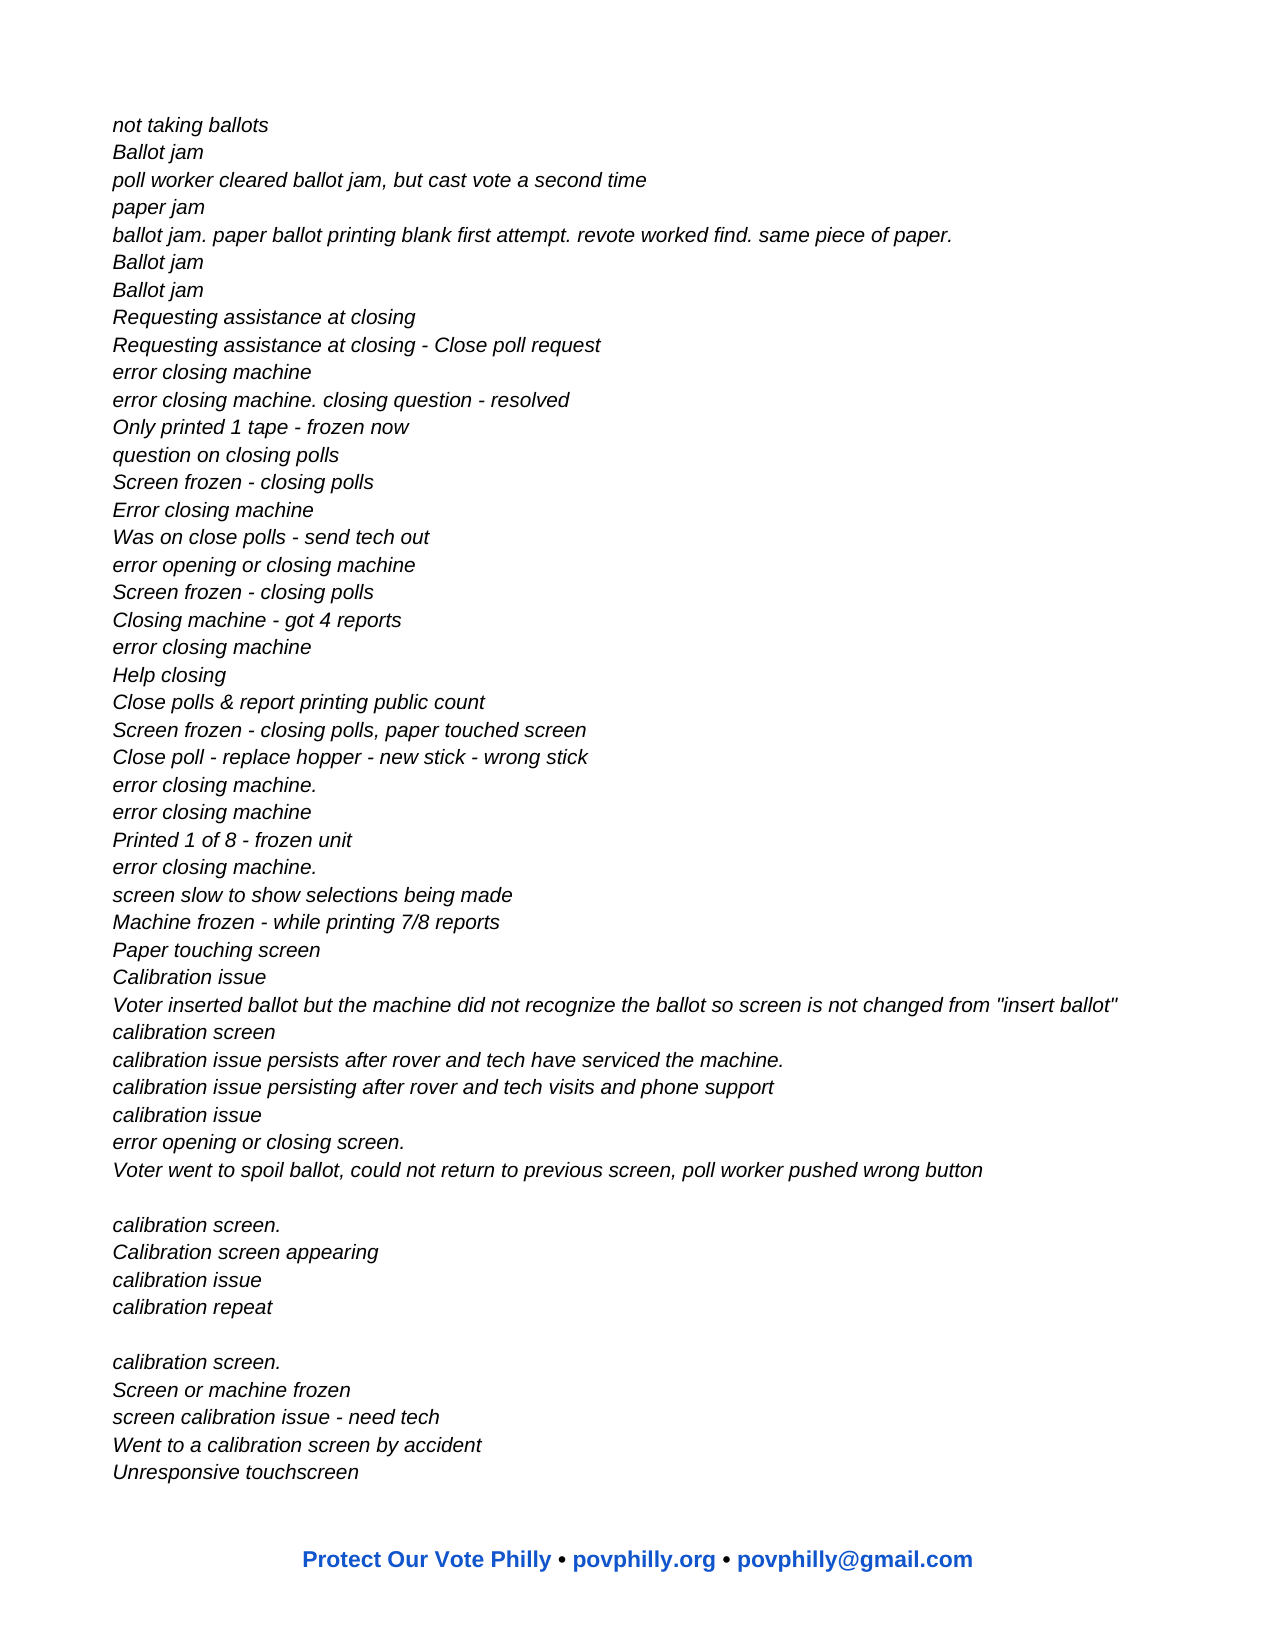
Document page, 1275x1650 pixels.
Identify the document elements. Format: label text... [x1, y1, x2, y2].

text not taking ballots [112, 112, 1162, 136]
text error closing machine [112, 360, 1162, 384]
text Went to a calibration screen by accident [112, 1432, 1162, 1456]
text Screen frozen - closing polls [112, 470, 1162, 494]
text Screen or machine frozen [112, 1377, 1162, 1401]
text ballot jam. paper ballot printing blank first attempt. revote worked find. same piece of paper. [112, 222, 1162, 246]
text Was on close polls - send tech out [112, 525, 1162, 549]
text Requesting assistance at closing [112, 305, 1162, 329]
text calibration issue persisting after rover and tech visits and phone support [112, 1075, 1162, 1099]
text Closing machine - got 4 reports [112, 607, 1162, 631]
text Help closing [112, 662, 1162, 686]
text error closing machine [112, 800, 1162, 824]
text calibration issue [112, 1102, 1162, 1126]
text Machine frozen - while printing 7/8 reports [112, 910, 1162, 934]
text Screen frozen - closing polls, paper touched screen [112, 717, 1162, 741]
text Paper touching screen [112, 937, 1162, 961]
text error closing machine. [112, 855, 1162, 879]
text Calibration screen appearing [112, 1240, 1162, 1264]
text Calibration issue [112, 965, 1162, 989]
text Ballot jam [112, 250, 1162, 274]
text Printed 1 of 8 - frozen unit [112, 827, 1162, 851]
text Unresponsive touchscreen [112, 1460, 1162, 1484]
text paper jam [112, 195, 1162, 219]
text Voter went to spoil ballot, could not return to previous screen, poll worker pushed wrong button [112, 1157, 1162, 1181]
text error closing machine. [112, 772, 1162, 796]
text calibration issue [112, 1267, 1162, 1291]
text calibration screen. [112, 1212, 1162, 1236]
text calibration screen. [112, 1350, 1162, 1374]
text Voter inserted ballot but the machine did not recognize the ballot so screen is not changed from "insert ballot" [112, 992, 1162, 1016]
text screen slow to show selections being made [112, 882, 1162, 906]
text error closing machine. closing question - resolved [112, 387, 1162, 411]
text Screen frozen - closing polls [112, 580, 1162, 604]
text screen calibration issue - need tech [112, 1405, 1162, 1429]
text Error closing machine [112, 497, 1162, 521]
text error opening or closing machine [112, 552, 1162, 576]
text Ballot jam [112, 277, 1162, 301]
text calibration issue persists after rover and tech have serviced the machine. [112, 1047, 1162, 1071]
text error opening or closing screen. [112, 1130, 1162, 1154]
text error closing machine [112, 635, 1162, 659]
text Only printed 1 tape - frozen now [112, 415, 1162, 439]
text question on closing polls [112, 442, 1162, 466]
text Close polls & report printing public count [112, 690, 1162, 714]
text Close poll - replace hopper - new stick - wrong stick [112, 745, 1162, 769]
text Ballot jam [112, 140, 1162, 164]
text calibration repeat [112, 1295, 1162, 1319]
text poll worker cleared ballot jam, but cast vote a second time [112, 167, 1162, 191]
text calibration screen [112, 1020, 1162, 1044]
text Requesting assistance at closing - Close poll request [112, 332, 1162, 356]
